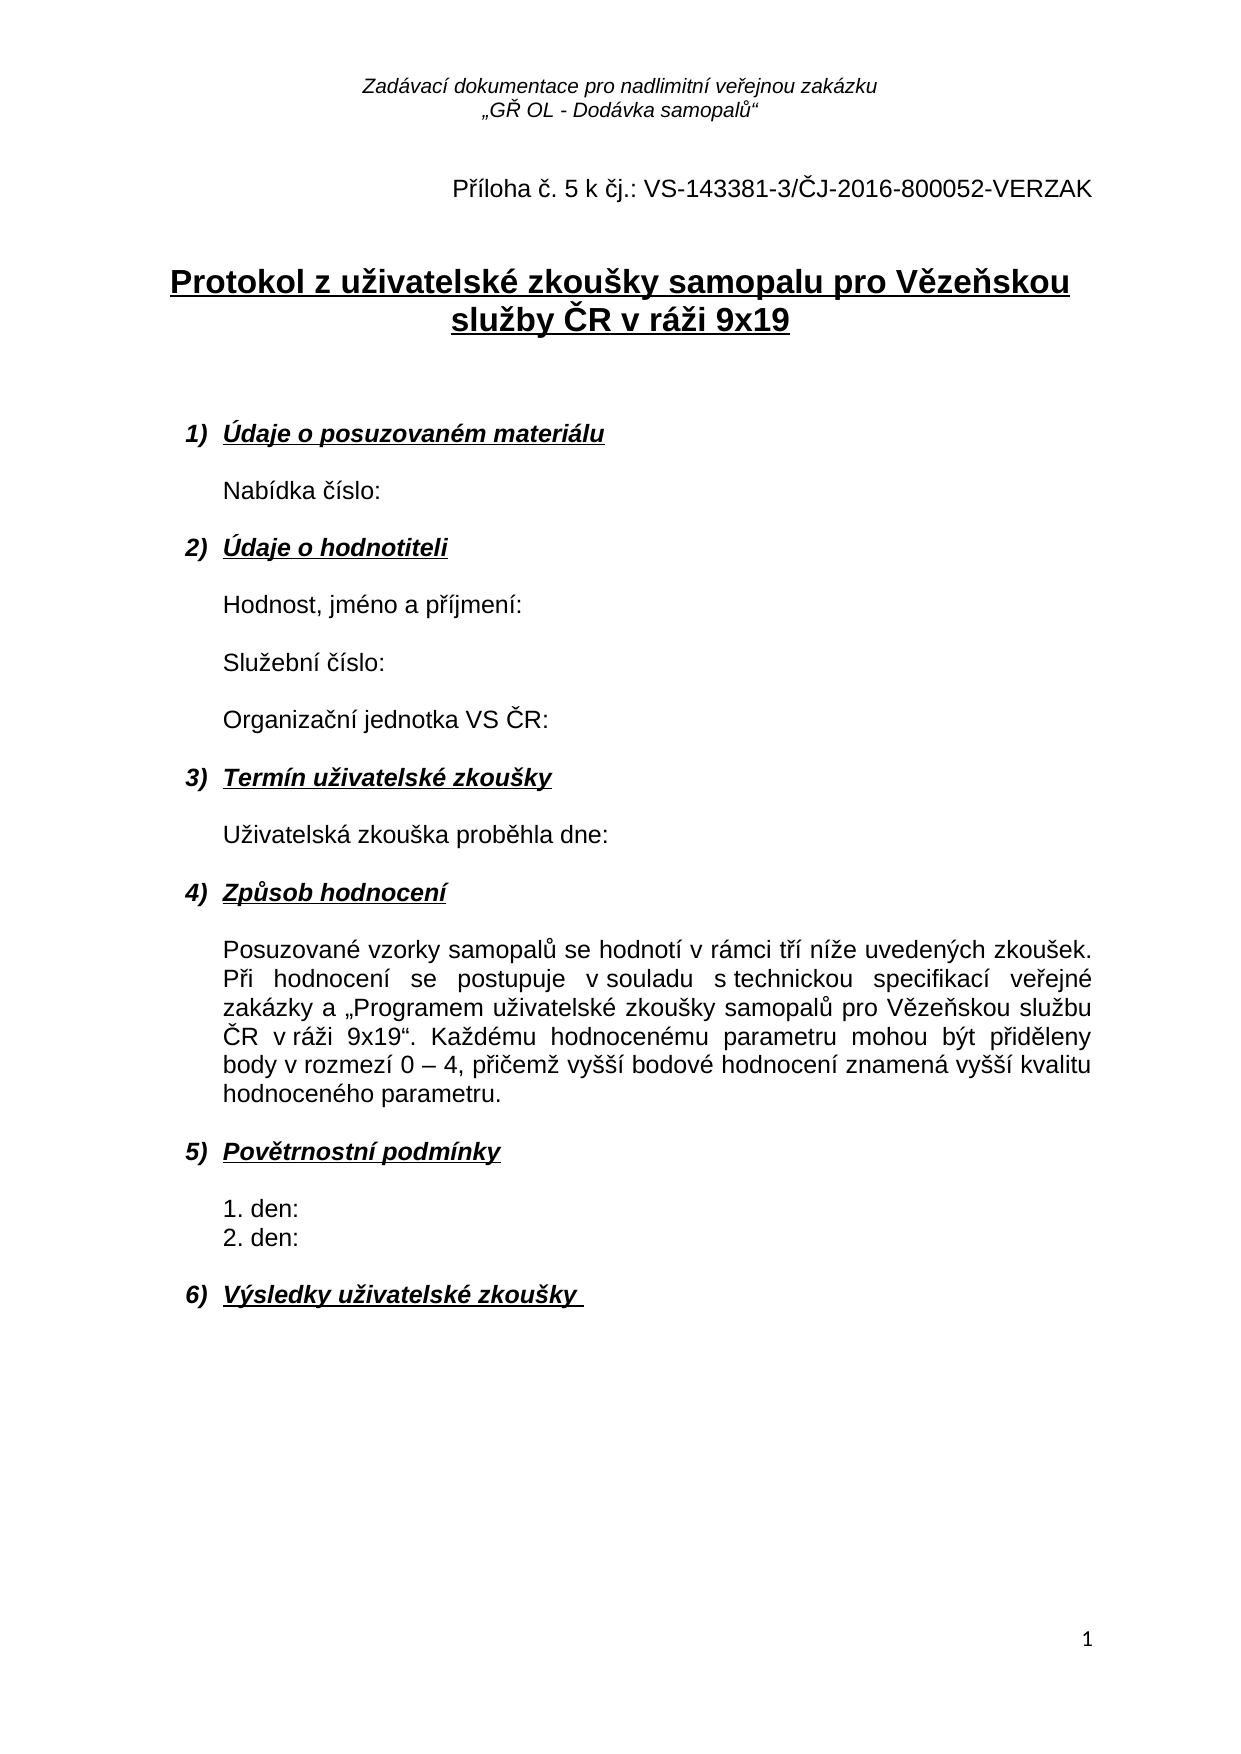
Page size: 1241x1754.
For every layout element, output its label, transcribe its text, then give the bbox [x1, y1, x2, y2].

text Uživatelská zkouška proběhla dne: [223, 820, 1093, 849]
text Služební číslo: [223, 648, 1093, 677]
list Údaje o posuzovaném materiálu [185, 419, 1093, 447]
text Hodnost, jméno a příjmení: [223, 590, 1093, 619]
text Nabídka číslo: [223, 476, 1093, 505]
text Organizační jednotka VS ČR: [223, 705, 1093, 734]
list Povětrnostní podmínky [185, 1137, 1093, 1165]
text 1. den: [223, 1194, 1093, 1223]
list Údaje o hodnotiteli [185, 533, 1093, 562]
list Způsob hodnocení [185, 878, 1093, 907]
text 2. den: [223, 1223, 1093, 1252]
list Termín uživatelské zkoušky [185, 763, 1093, 792]
text Protokol z uživatelské zkoušky samopalu pro Vězeňskou služby ČR v ráži 9x19 [148, 262, 1093, 338]
list Výsledky uživatelské zkoušky [185, 1280, 1093, 1309]
text Posuzované vzorky samopalů se hodnotí v rámci tří níže uvedených zkoušek. Při hodnocení se postupuje v souladu s technickou specifikací veřejné zakázky a „Programem uživatelské zkoušky samopalů pro Vězeňskou službu ČR v ráži 9x19“. Každému hodnocenému parametru mohou být přiděleny body v rozmezí 0 – 4, přičemž vyšší bodové hodnocení znamená vyšší kvalitu hodnoceného parametru. [223, 935, 1093, 1108]
text Příloha č. 5 k čj.: VS-143381-3/ČJ-2016-800052-VERZAK [148, 174, 1093, 202]
